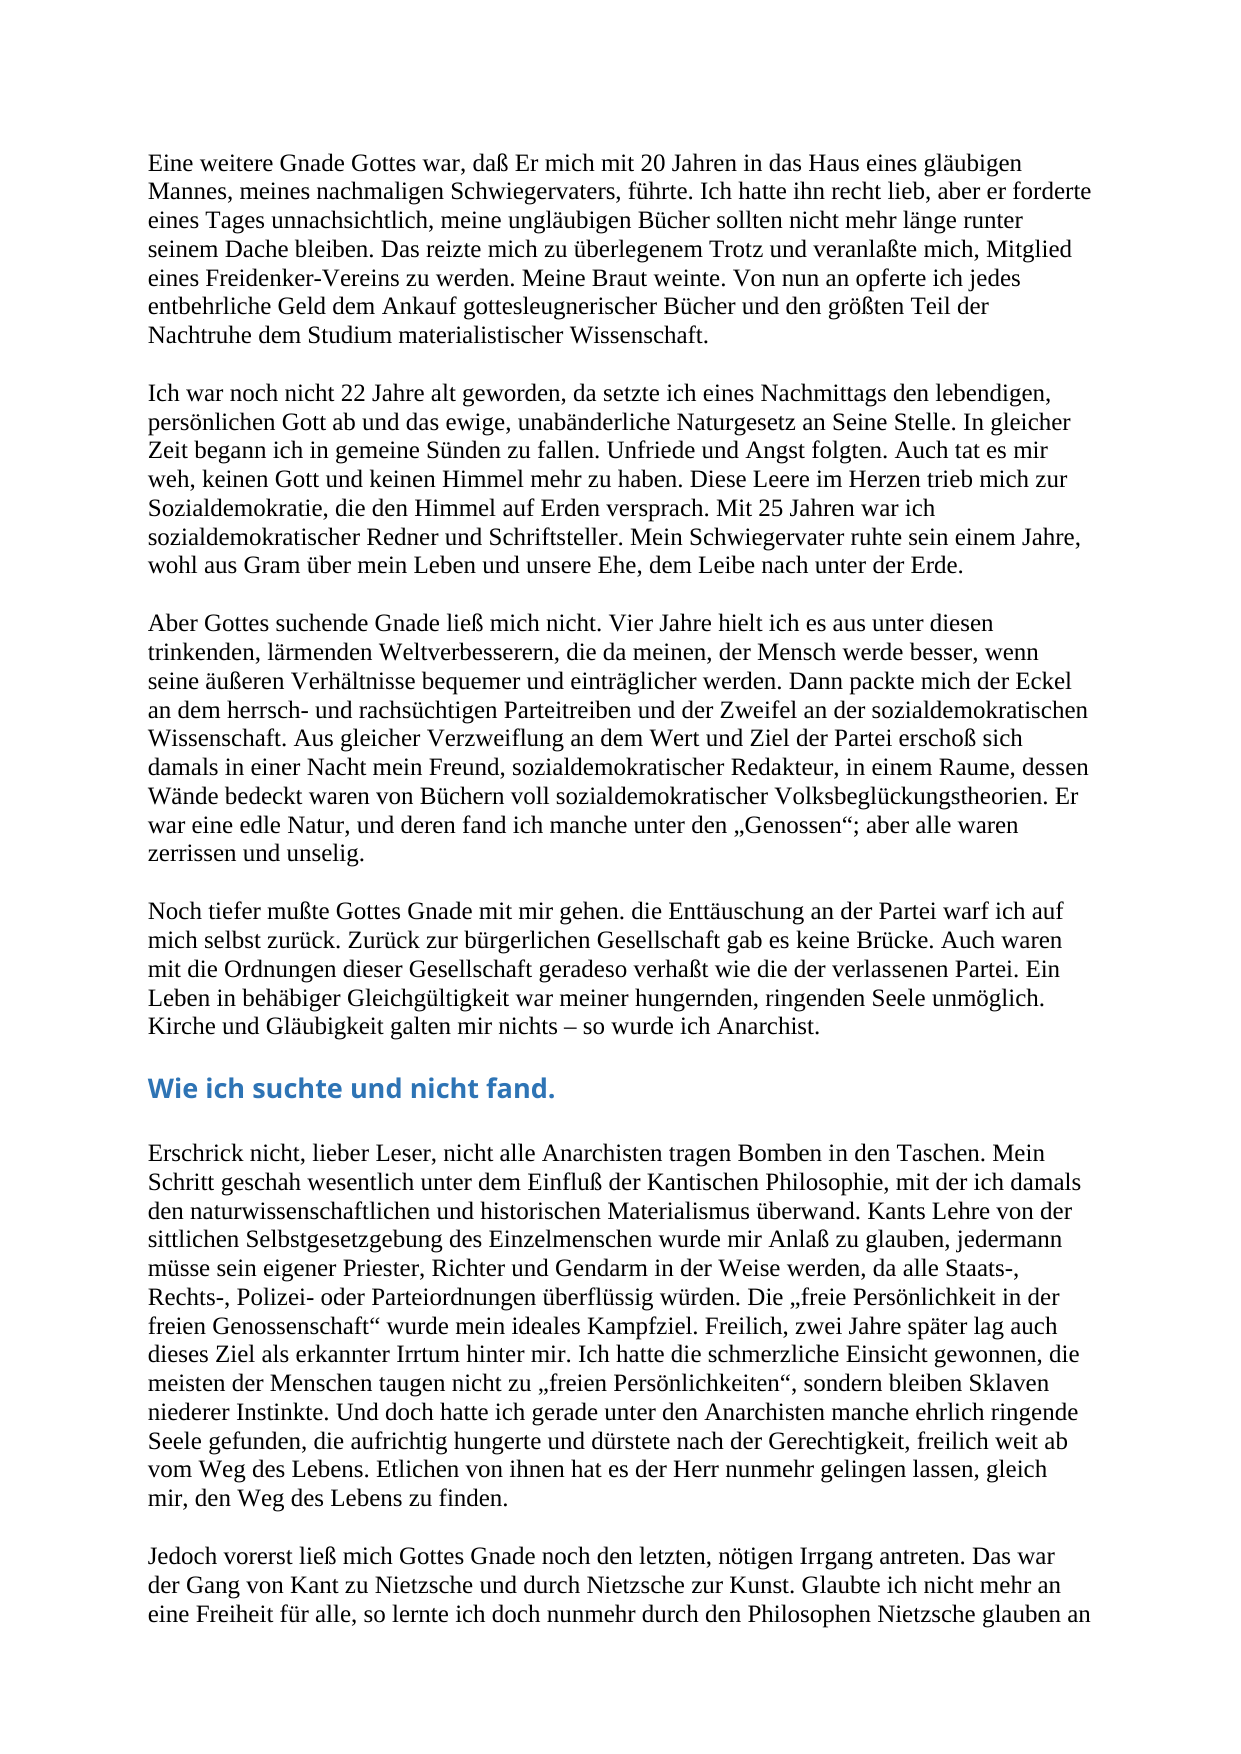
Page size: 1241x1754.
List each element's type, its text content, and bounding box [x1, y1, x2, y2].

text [148, 1541, 1093, 1627]
subtitle Wie ich suchte und nicht fand. [148, 1069, 1093, 1106]
text Ich war noch nicht 22 Jahre alt geworden, da setzte ich eines Nachmittags den lebendigen, persönlichen Gott ab und das ewige, unabänderliche Naturgesetz an Seine Stelle. In gleicher Zeit begann ich in gemeine Sünden zu fallen. Unfriede und Angst folgten. Auch tat es mir weh, keinen Gott und keinen Himmel mehr zu haben. Diese Leere im Herzen trieb mich zur Sozialdemokratie, die den Himmel auf Erden versprach. Mit 25 Jahren war ich sozialdemokratischer Redner und Schriftsteller. Mein Schwiegervater ruhte sein einem Jahre, wohl aus Gram über mein Leben und unsere Ehe, dem Leibe nach unter der Erde. [148, 378, 1093, 579]
text Noch tiefer mußte Gottes Gnade mit mir gehen. die Enttäuschung an der Partei warf ich auf mich selbst zurück. Zurück zur bürgerlichen Gesellschaft gab es keine Brücke. Auch waren mit die Ordnungen dieser Gesellschaft geradeso verhaßt wie die der verlassenen Partei. Ein Leben in behäbiger Gleichgültigkeit war meiner hungernden, ringenden Seele unmöglich. Kirche und Gläubigkeit galten mir nichts – so wurde ich Anarchist. [148, 896, 1093, 1040]
text Aber Gottes suchende Gnade ließ mich nicht. Vier Jahre hielt ich es aus unter diesen trinkenden, lärmenden Weltverbesserern, die da meinen, der Mensch werde besser, wenn seine äußeren Verhältnisse bequemer und einträglicher werden. Dann packte mich der Eckel an dem herrsch- und rachsüchtigen Parteitreiben und der Zweifel an der sozialdemokratischen Wissenschaft. Aus gleicher Verzweiflung an dem Wert und Ziel der Partei erschoß sich damals in einer Nacht mein Freund, sozialdemokratischer Redakteur, in einem Raume, dessen Wände bedeckt waren von Büchern voll sozialdemokratischer Volksbeglückungstheorien. Er war eine edle Natur, und deren fand ich manche unter den „Genossen“; aber alle waren zerrissen und unselig. [148, 608, 1093, 867]
text Erschrick nicht, lieber Leser, nicht alle Anarchisten tragen Bomben in den Taschen. Mein Schritt geschah wesentlich unter dem Einfluß der Kantischen Philosophie, mit der ich damals den naturwissenschaftlichen und historischen Materialismus überwand. Kants Lehre von der sittlichen Selbstgesetzgebung des Einzelmenschen wurde mir Anlaß zu glauben, jedermann müsse sein eigener Priester, Richter und Gendarm in der Weise werden, da alle Staats-, Rechts-, Polizei- oder Parteiordnungen überflüssig würden. Die „freie Persönlichkeit in der freien Genossenschaft“ wurde mein ideales Kampfziel. Freilich, zwei Jahre später lag auch dieses Ziel als erkannter Irrtum hinter mir. Ich hatte die schmerzliche Einsicht gewonnen, die meisten der Menschen taugen nicht zu „freien Persönlichkeiten“, sondern bleiben Sklaven niederer Instinkte. Und doch hatte ich gerade unter den Anarchisten manche ehrlich ringende Seele gefunden, die aufrichtig hungerte und dürstete nach der Gerechtigkeit, freilich weit ab vom Weg des Lebens. Etlichen von ihnen hat es der Herr nunmehr gelingen lassen, gleich mir, den Weg des Lebens zu finden. [148, 1138, 1093, 1512]
text Eine weitere Gnade Gottes war, daß Er mich mit 20 Jahren in das Haus eines gläubigen Mannes, meines nachmaligen Schwiegervaters, führte. Ich hatte ihn recht lieb, aber er forderte eines Tages unnachsichtlich, meine ungläubigen Bücher sollten nicht mehr länge runter seinem Dache bleiben. Das reizte mich zu überlegenem Trotz und veranlaßte mich, Mitglied eines Freidenker-Vereins zu werden. Meine Braut weinte. Von nun an opferte ich jedes entbehrliche Geld dem Ankauf gottesleugnerischer Bücher und den größten Teil der Nachtruhe dem Studium materialistischer Wissenschaft. [148, 148, 1093, 349]
